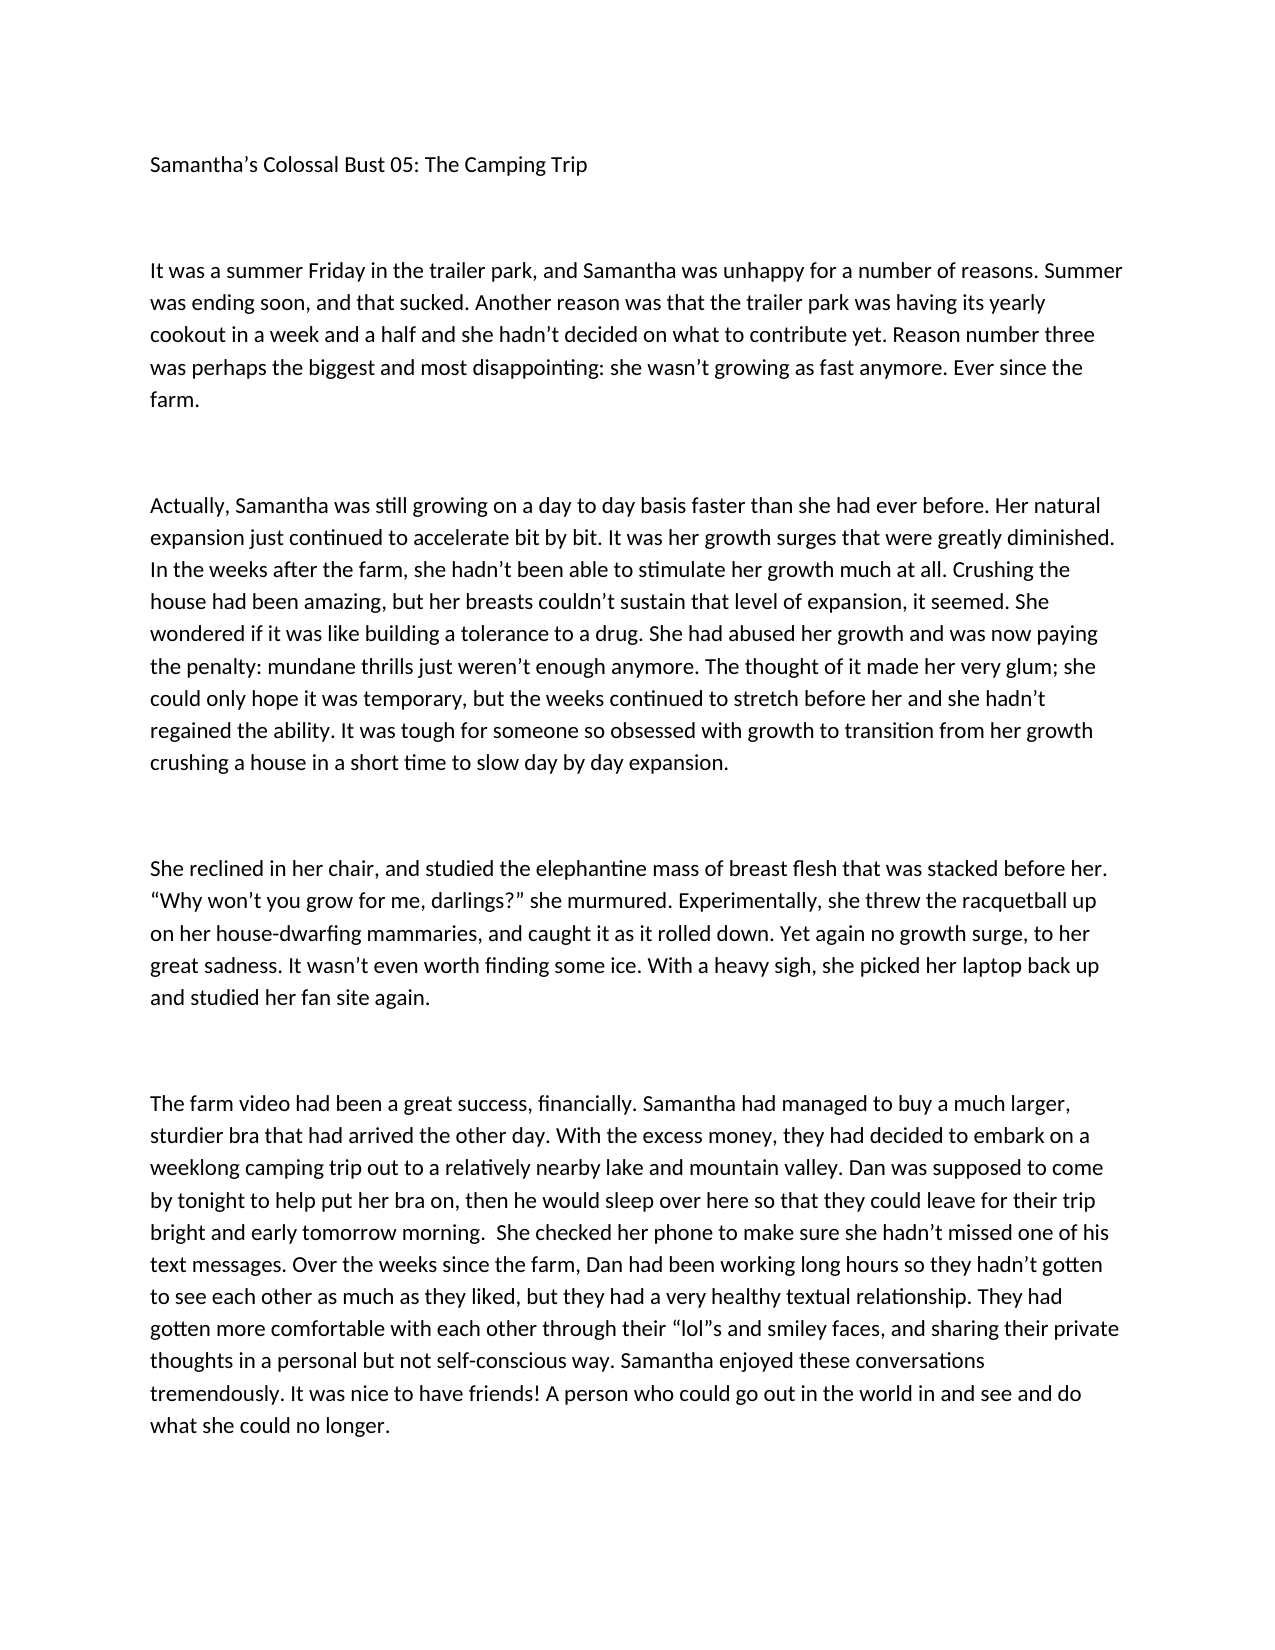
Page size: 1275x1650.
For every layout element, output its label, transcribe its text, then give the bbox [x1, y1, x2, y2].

text Samantha’s Colossal Bust 05: The Camping Trip [150, 150, 1125, 178]
text The farm video had been a great success, financially. Samantha had managed to buy a much larger, sturdier bra that had arrived the other day. With the excess money, they had decided to embark on a weeklong camping trip out to a relatively nearby lake and mountain valley. Dan was supposed to come by tonight to help put her bra on, then he would sleep over here so that they could leave for their trip bright and early tomorrow morning. She checked her phone to make sure she hadn’t missed one of his text messages. Over the weeks since the farm, Dan had been working long hours so they hadn’t gotten to see each other as much as they liked, but they had a very healthy textual relationship. They had gotten more comfortable with each other through their “lol”s and smiley faces, and sharing their private thoughts in a personal but not self-conscious way. Samantha enjoyed these conversations tremendously. It was nice to have friends! A person who could go out in the world in and see and do what she could no longer. [150, 1089, 1125, 1439]
text It was a summer Friday in the trailer park, and Samantha was unhappy for a number of reasons. Summer was ending soon, and that sucked. Another reason was that the trailer park was having its yearly cookout in a week and a half and she hadn’t decided on what to contribute yet. Reason number three was perhaps the biggest and most disappointing: she wasn’t growing as fast anymore. Ever since the farm. [150, 256, 1125, 413]
text Actually, Samantha was still growing on a day to day basis faster than she had ever before. Her natural expansion just continued to accelerate bit by bit. It was her growth surges that were greatly diminished. In the weeks after the farm, she hadn’t been able to stimulate her growth much at all. Crushing the house had been amazing, but her breasts couldn’t sustain that level of expansion, it seemed. She wondered if it was like building a tolerance to a drug. She had abused her growth and was now paying the penalty: mundane thrills just weren’t enough anymore. The thought of it made her very glum; she could only hope it was temporary, but the weeks continued to stretch before her and she hadn’t regained the ability. It was tough for someone so obsessed with growth to transition from her growth crushing a house in a short time to slow day by day expansion. [150, 491, 1125, 776]
text She reclined in her chair, and studied the elephantine mass of breast flesh that was stacked before her. “Why won’t you grow for me, darlings?” she murmured. Experimentally, she threw the racquetball up on her house-dwarfing mammaries, and caught it as it rolled down. Yet again no growth surge, to her great sadness. It wasn’t even worth finding some ice. With a heavy sigh, she picked her laptop back up and studied her fan site again. [150, 854, 1125, 1011]
